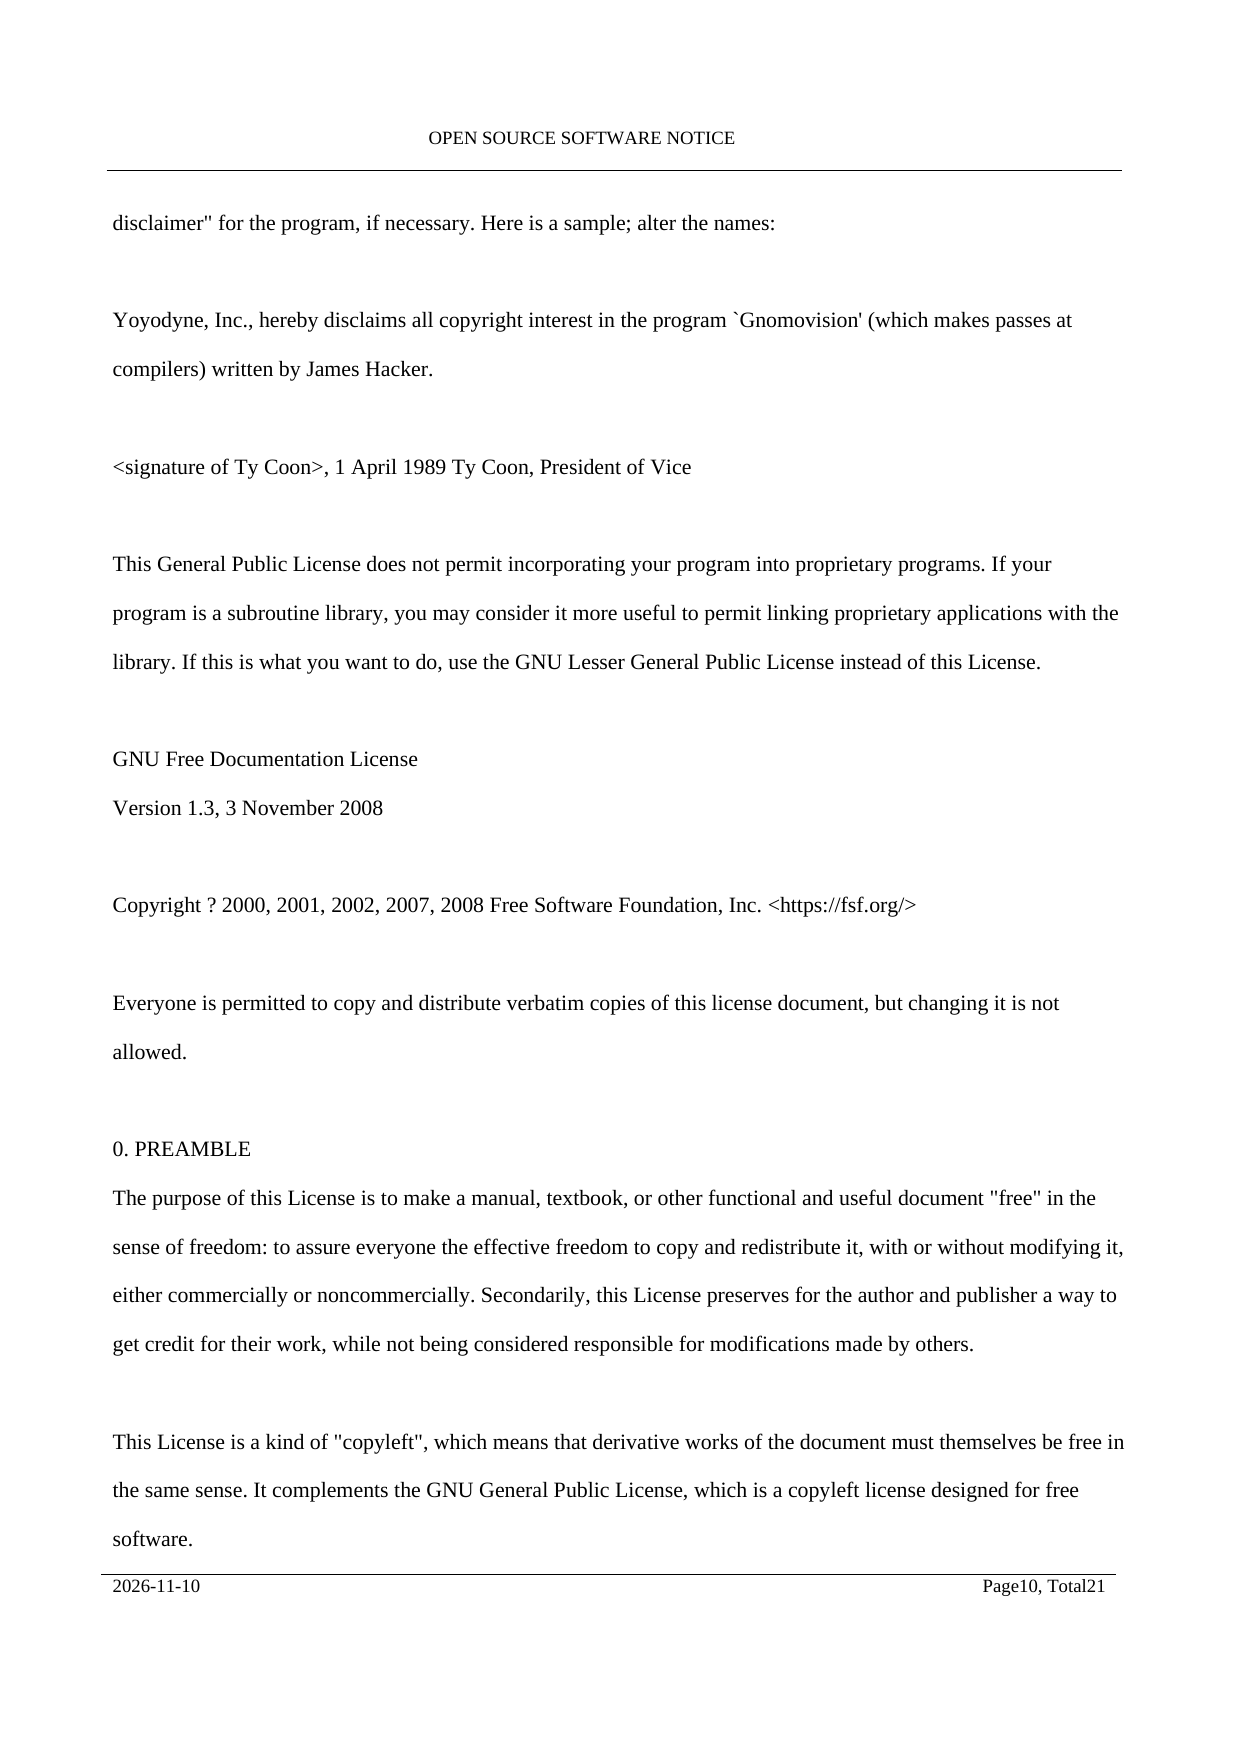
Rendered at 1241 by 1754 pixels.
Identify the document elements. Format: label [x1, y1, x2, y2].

text [112, 206, 1128, 1555]
